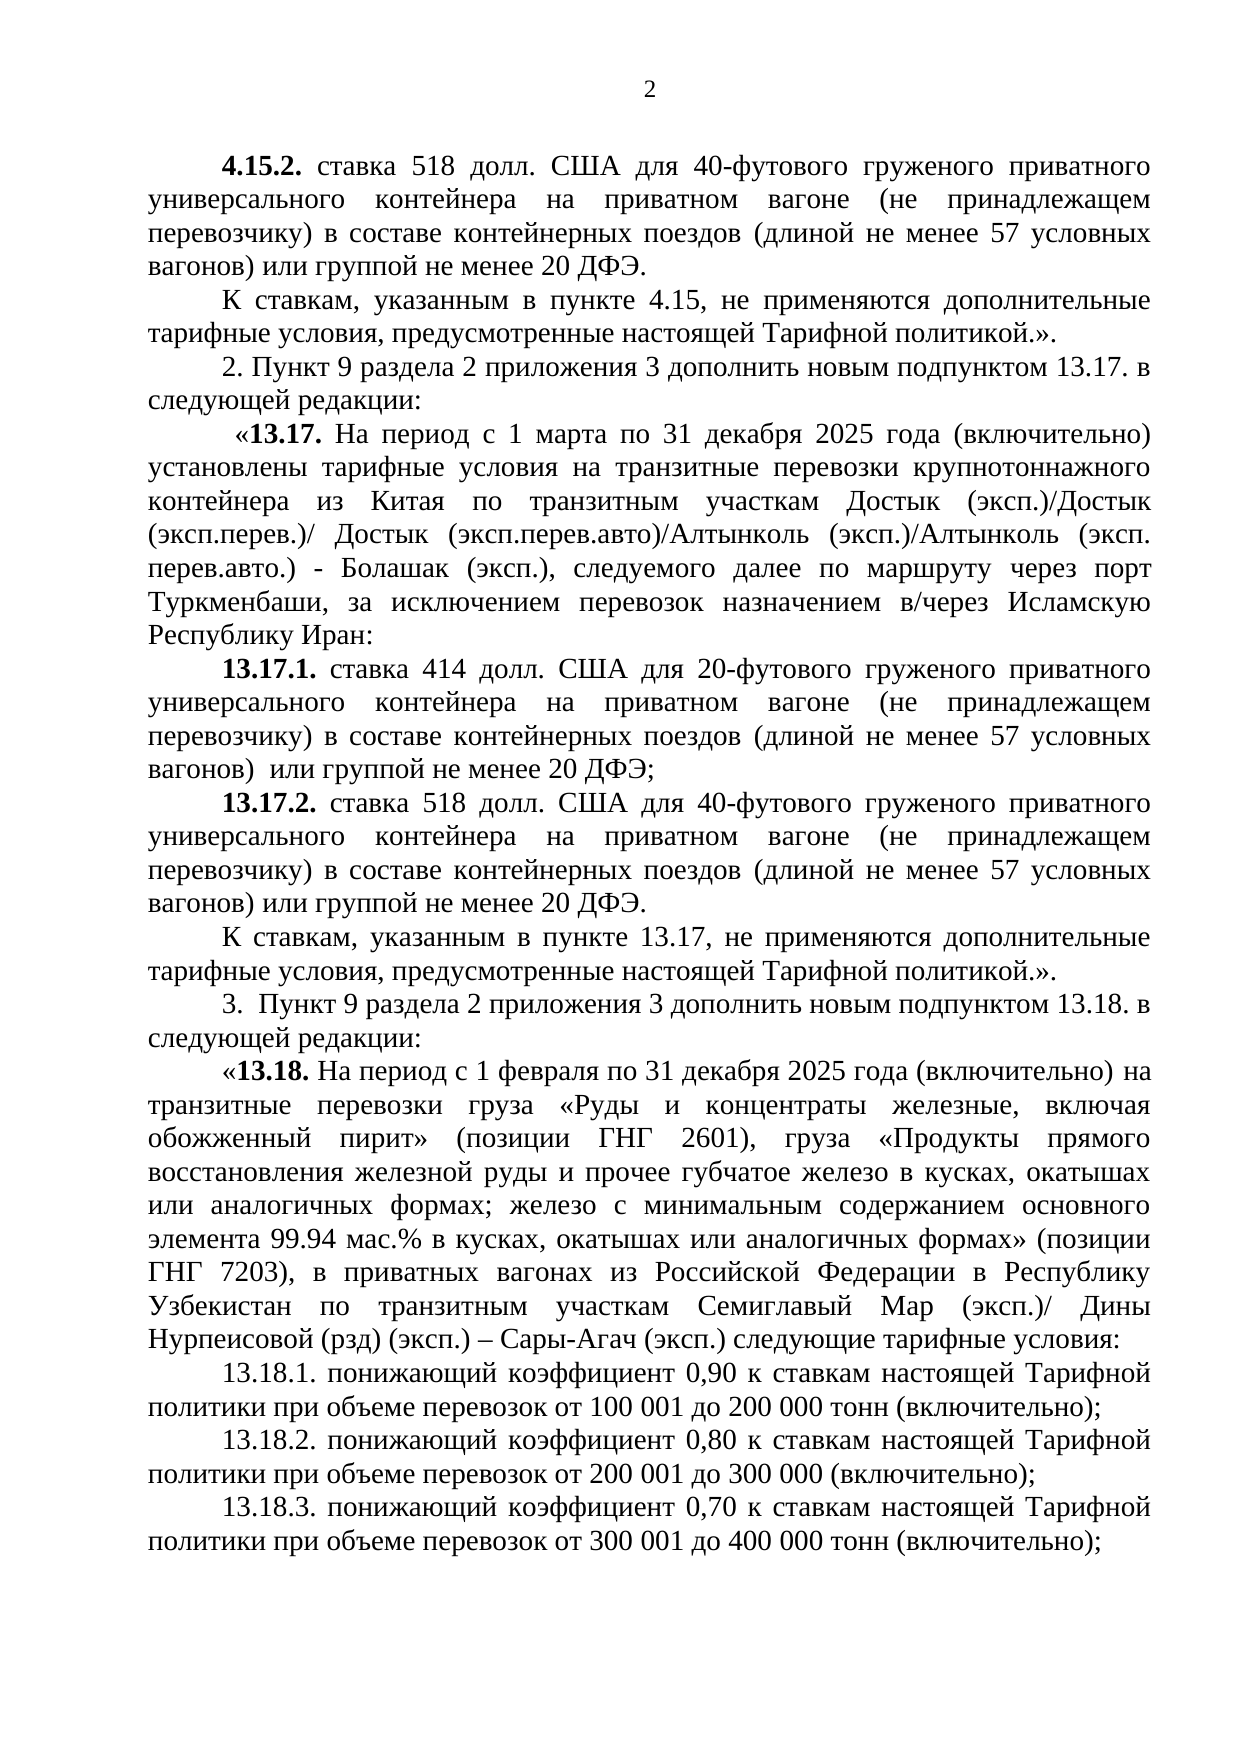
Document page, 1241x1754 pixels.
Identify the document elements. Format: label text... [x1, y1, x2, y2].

text 13.18.3. понижающий коэффициент 0,70 к ставкам настоящей Тарифной политики при объеме перевозок от 300 001 до 400 000 тонн (включительно); [148, 1489, 1152, 1556]
text 13.18.2. понижающий коэффициент 0,80 к ставкам настоящей Тарифной политики при объеме перевозок от 200 001 до 300 000 (включительно); [148, 1422, 1152, 1489]
text 13.17.1. ставка 414 долл. США для 20-футового груженого приватного универсального контейнера на приватном вагоне (не принадлежащем перевозчику) в составе контейнерных поездов (длиной не менее 57 условных вагонов) или группой не менее 20 ДФЭ; [148, 651, 1152, 785]
text 2. Пункт 9 раздела 2 приложения 3 дополнить новым подпунктом 13.17. в следующей редакции: [148, 349, 1152, 416]
text «13.18. На период с 1 февраля по 31 декабря 2025 года (включительно) на транзитные перевозки груза «Руды и концентраты железные, включая обожженный пирит» (позиции ГНГ 2601), груза «Продукты прямого восстановления железной руды и прочее губчатое железо в кусках, окатышах или аналогичных формах; железо с минимальным содержанием основного элемента 99.94 мас.% в кусках, окатышах или аналогичных формах» (позиции ГНГ 7203), в приватных вагонах из Российской Федерации в Республику Узбекистан по транзитным участкам Семиглавый Мар (эксп.)/ Дины Нурпеисовой (рзд) (эксп.) – Сары-Агач (эксп.) следующие тарифные условия: [148, 1053, 1152, 1355]
text К ставкам, указанным в пункте 13.17, не применяются дополнительные тарифные условия, предусмотренные настоящей Тарифной политикой.». [148, 919, 1152, 986]
text 3. Пункт 9 раздела 2 приложения 3 дополнить новым подпунктом 13.18. в следующей редакции: [148, 986, 1152, 1053]
text 4.15.2. ставка 518 долл. США для 40-футового груженого приватного универсального контейнера на приватном вагоне (не принадлежащем перевозчику) в составе контейнерных поездов (длиной не менее 57 условных вагонов) или группой не менее 20 ДФЭ. [148, 148, 1152, 282]
text 13.17.2. ставка 518 долл. США для 40-футового груженого приватного универсального контейнера на приватном вагоне (не принадлежащем перевозчику) в составе контейнерных поездов (длиной не менее 57 условных вагонов) или группой не менее 20 ДФЭ. [148, 785, 1152, 919]
text 13.18.1. понижающий коэффициент 0,90 к ставкам настоящей Тарифной политики при объеме перевозок от 100 001 до 200 000 тонн (включительно); [148, 1355, 1152, 1422]
text «13.17. На период с 1 марта по 31 декабря 2025 года (включительно) установлены тарифные условия на транзитные перевозки крупнотоннажного контейнера из Китая по транзитным участкам Достык (эксп.)/Достык (эксп.перев.)/ Достык (эксп.перев.авто)/Алтынколь (эксп.)/Алтынколь (эксп. перев.авто.) - Болашак (эксп.), следуемого далее по маршруту через порт Туркменбаши, за исключением перевозок назначением в/через Исламскую Республику Иран: [148, 416, 1152, 651]
text К ставкам, указанным в пункте 4.15, не применяются дополнительные тарифные условия, предусмотренные настоящей Тарифной политикой.». [148, 282, 1152, 349]
